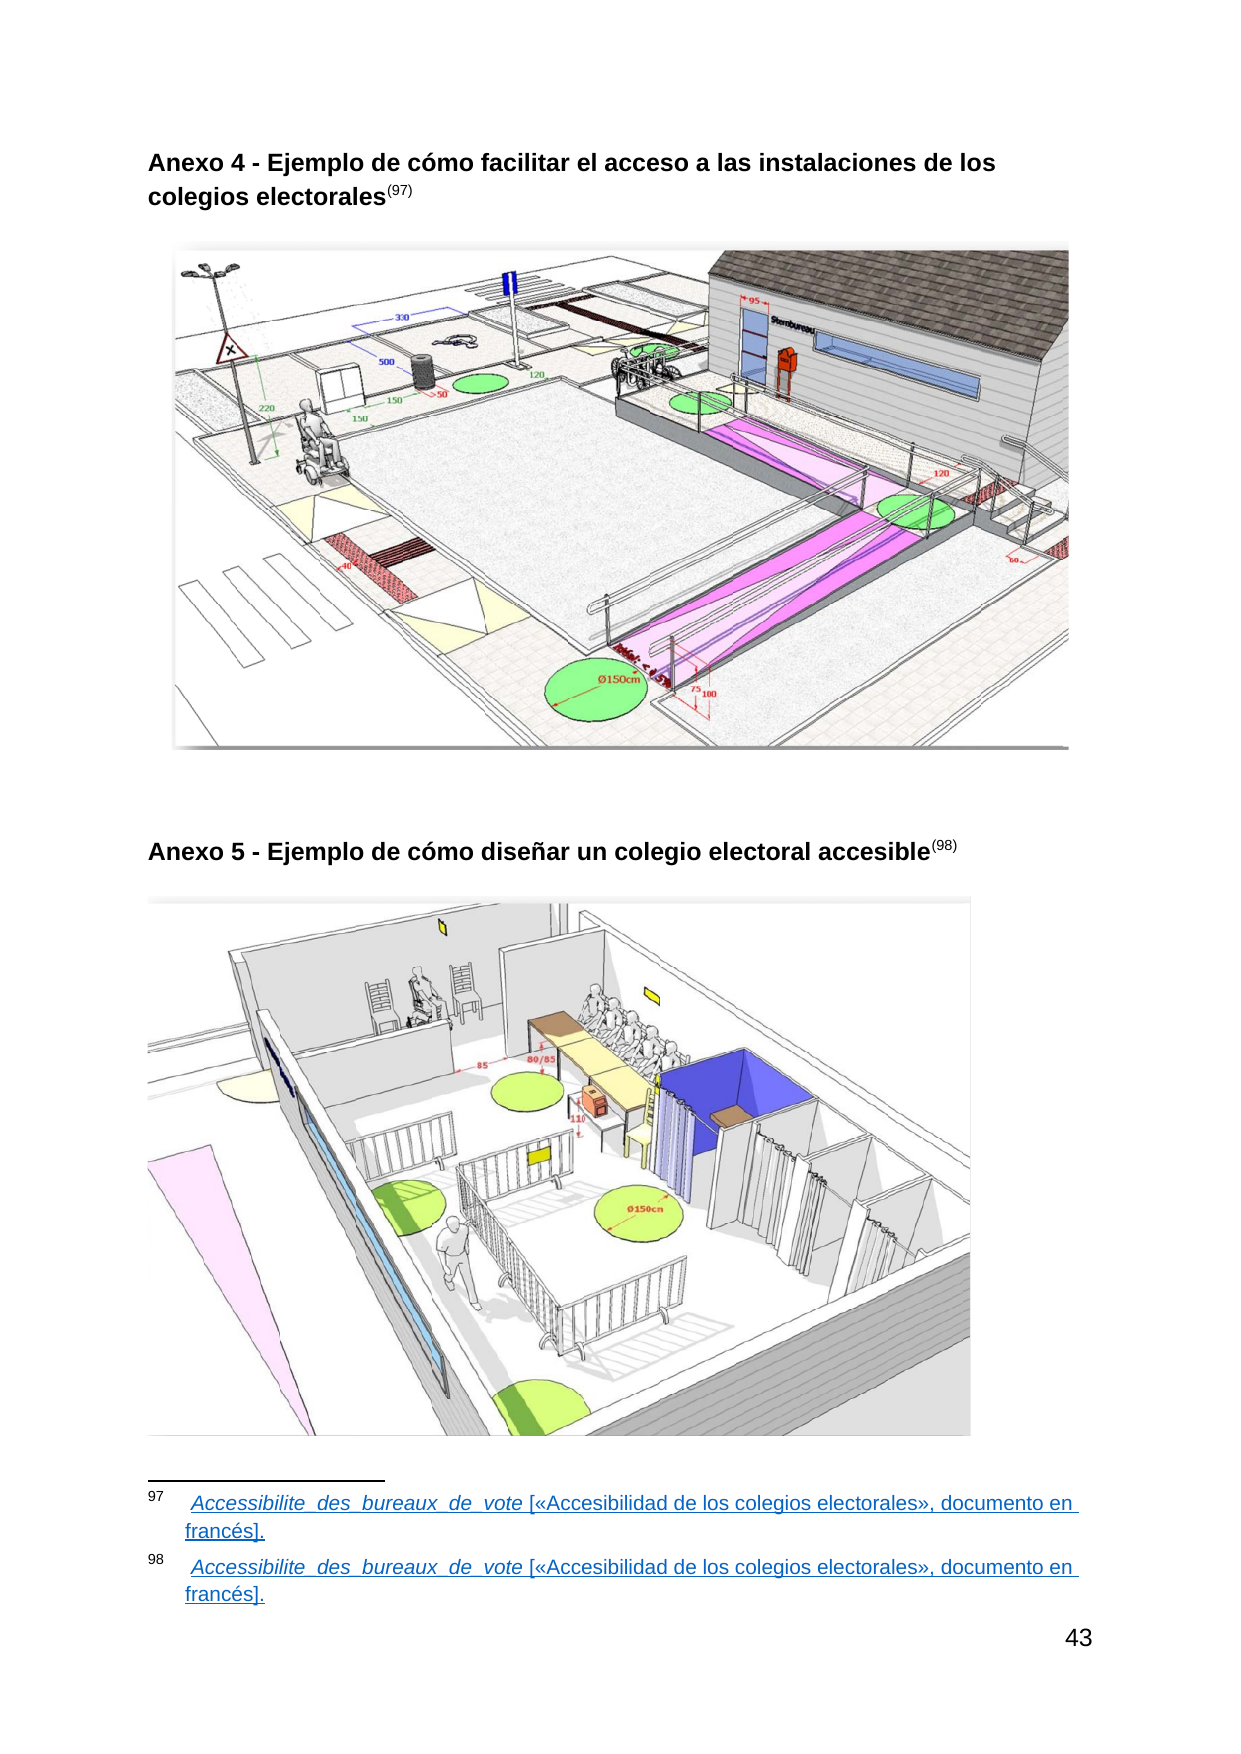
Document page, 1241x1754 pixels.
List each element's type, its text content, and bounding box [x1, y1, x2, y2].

subtitle Anexo 4 - Ejemplo de cómo facilitar el acceso a las instalaciones de los colegios electorales() [148, 148, 1092, 211]
picture [147, 896, 971, 1436]
picture [171, 241, 1069, 750]
subtitle Anexo 5 - Ejemplo de cómo diseñar un colegio electoral accesible() [148, 837, 1092, 866]
